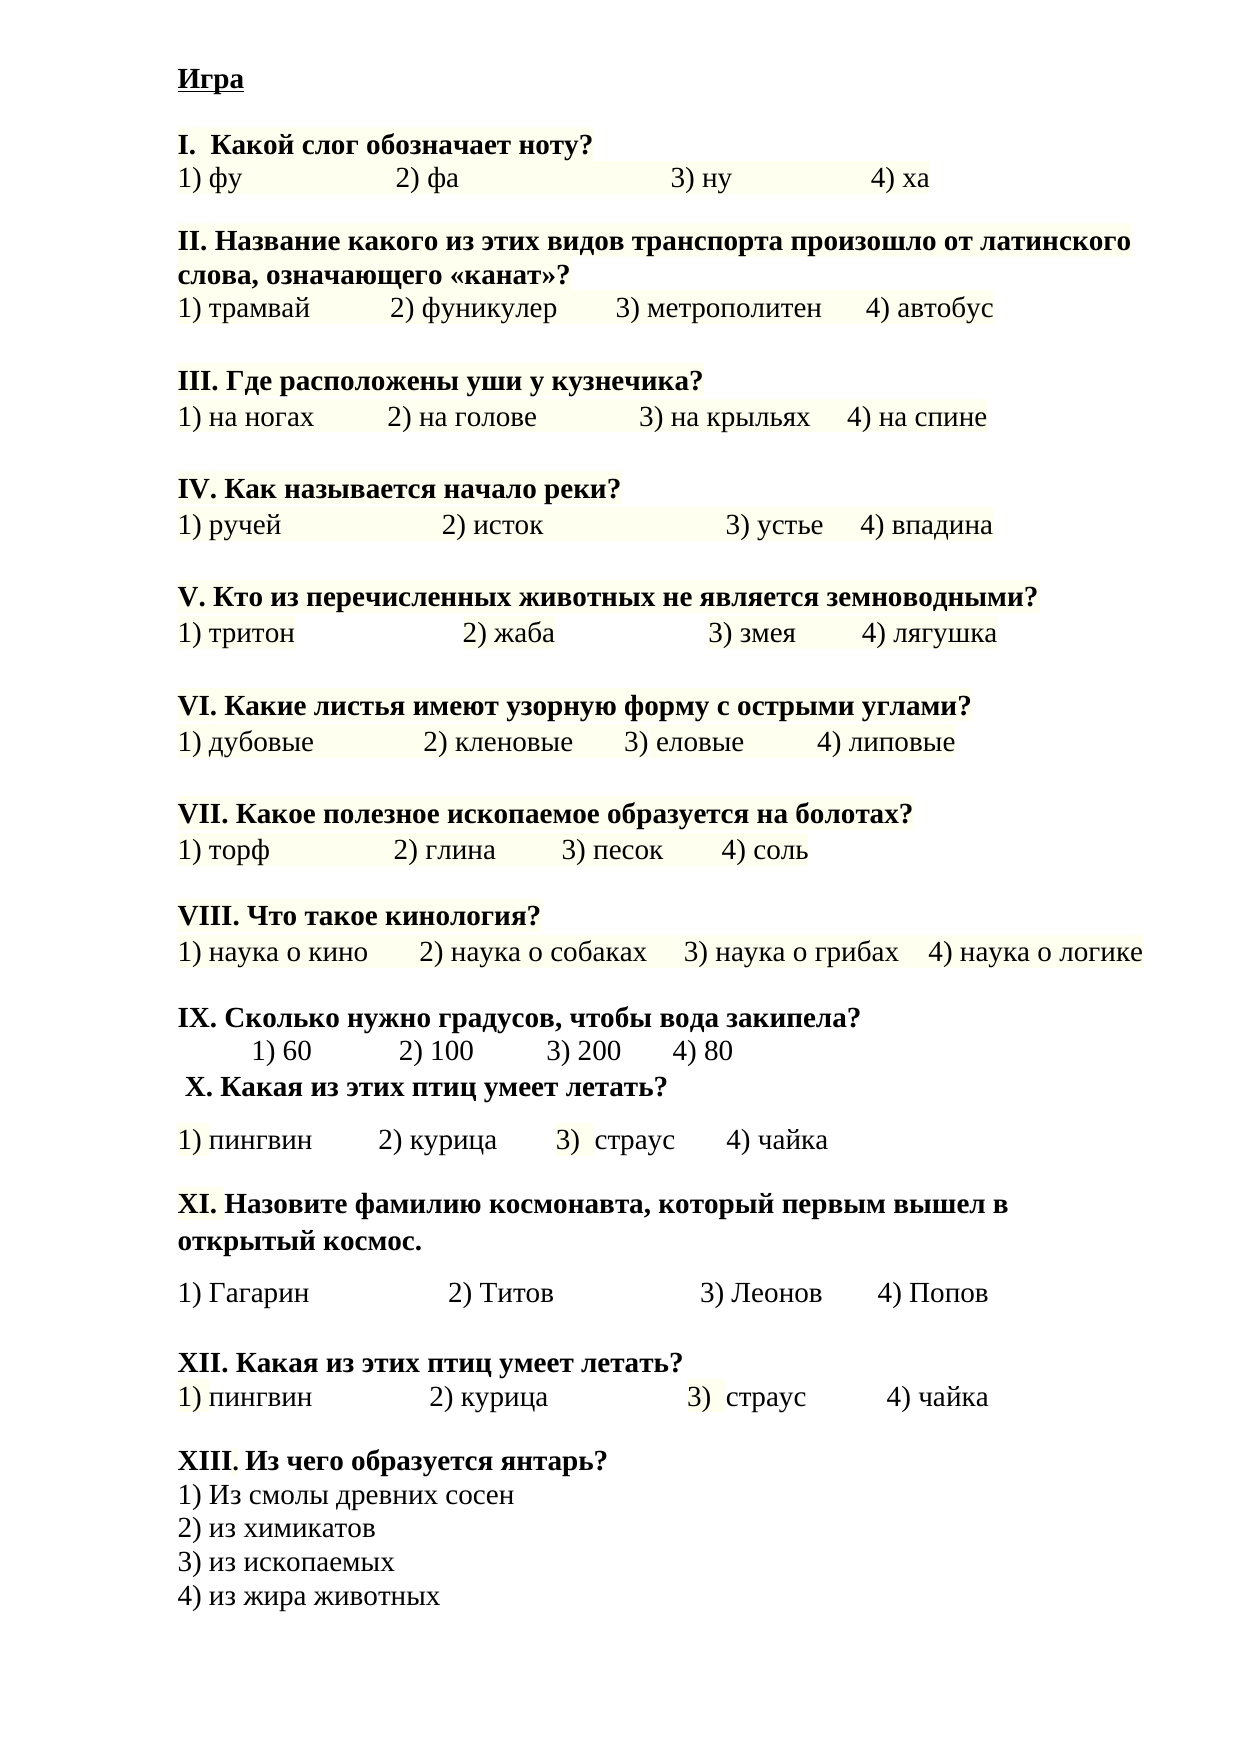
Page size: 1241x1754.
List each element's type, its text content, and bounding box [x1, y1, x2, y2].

text 1) пингвин 2) курица 3) страус 4) чайка [177, 1122, 1152, 1156]
text VIII. Что такое кинология? 1) наука о кино 2) наука о собаках 3) наука о грибах 4) наука о логике [177, 898, 1152, 968]
text II. Название какого из этих видов транспорта произошло от латинского слова, означающего «канат»? [571, 223, 1152, 290]
text XIII. Из чего образуется янтарь? 1) Из смолы древних сосен [177, 1412, 1152, 1511]
text I. Какой слог обозначает ноту? 1) фу 2) фа 3) ну 4) ха [593, 127, 1152, 194]
text XI. Назовите фамилию космонавта, который первым вышел в открытый космос. [177, 1156, 1152, 1256]
text 4) из жира животных [177, 1578, 1152, 1640]
text 1) трамвай 2) фуникулер 3) метрополитен 4) автобус III. Где расположены уши у кузнечика? 1) на ногах 2) на голове 3) на крыльях 4) на спине IV. Как называется начало реки? 1) ручей 2) исток 3) устье 4) впадина V. Кто из перечисленных животных не является земноводными? 1) тритон 2) жаба 3) змея 4) лягушка VI. Какие листья имеют узорную форму с острыми углами? 1) дубовые 2) кленовые 3) еловые 4) липовые VII. Какое полезное ископаемое образуется на болотах? 1) торф 2) глина 3) песок 4) соль [177, 290, 1152, 896]
text 1) пингвин 2) курица 3) страус 4) чайка [209, 1379, 687, 1412]
text 1) пингвин 2) курица 3) страус 4) чайка [726, 1379, 1152, 1412]
text XII. Какая из этих птиц умеет летать? [177, 1345, 1152, 1379]
text IX. Сколько нужно градусов, чтобы вода закипела? [177, 1000, 1152, 1033]
text Игра [177, 62, 1152, 95]
text 3) из ископаемых [177, 1544, 1152, 1578]
text 1) Гагарин 2) Титов 3) Леонов 4) Попов [177, 1276, 1152, 1309]
text 1) 60 2) 100 3) 200 4) 80 X. Какая из этих птиц умеет летать? [177, 1033, 1152, 1103]
text 2) из химикатов [177, 1511, 1152, 1544]
